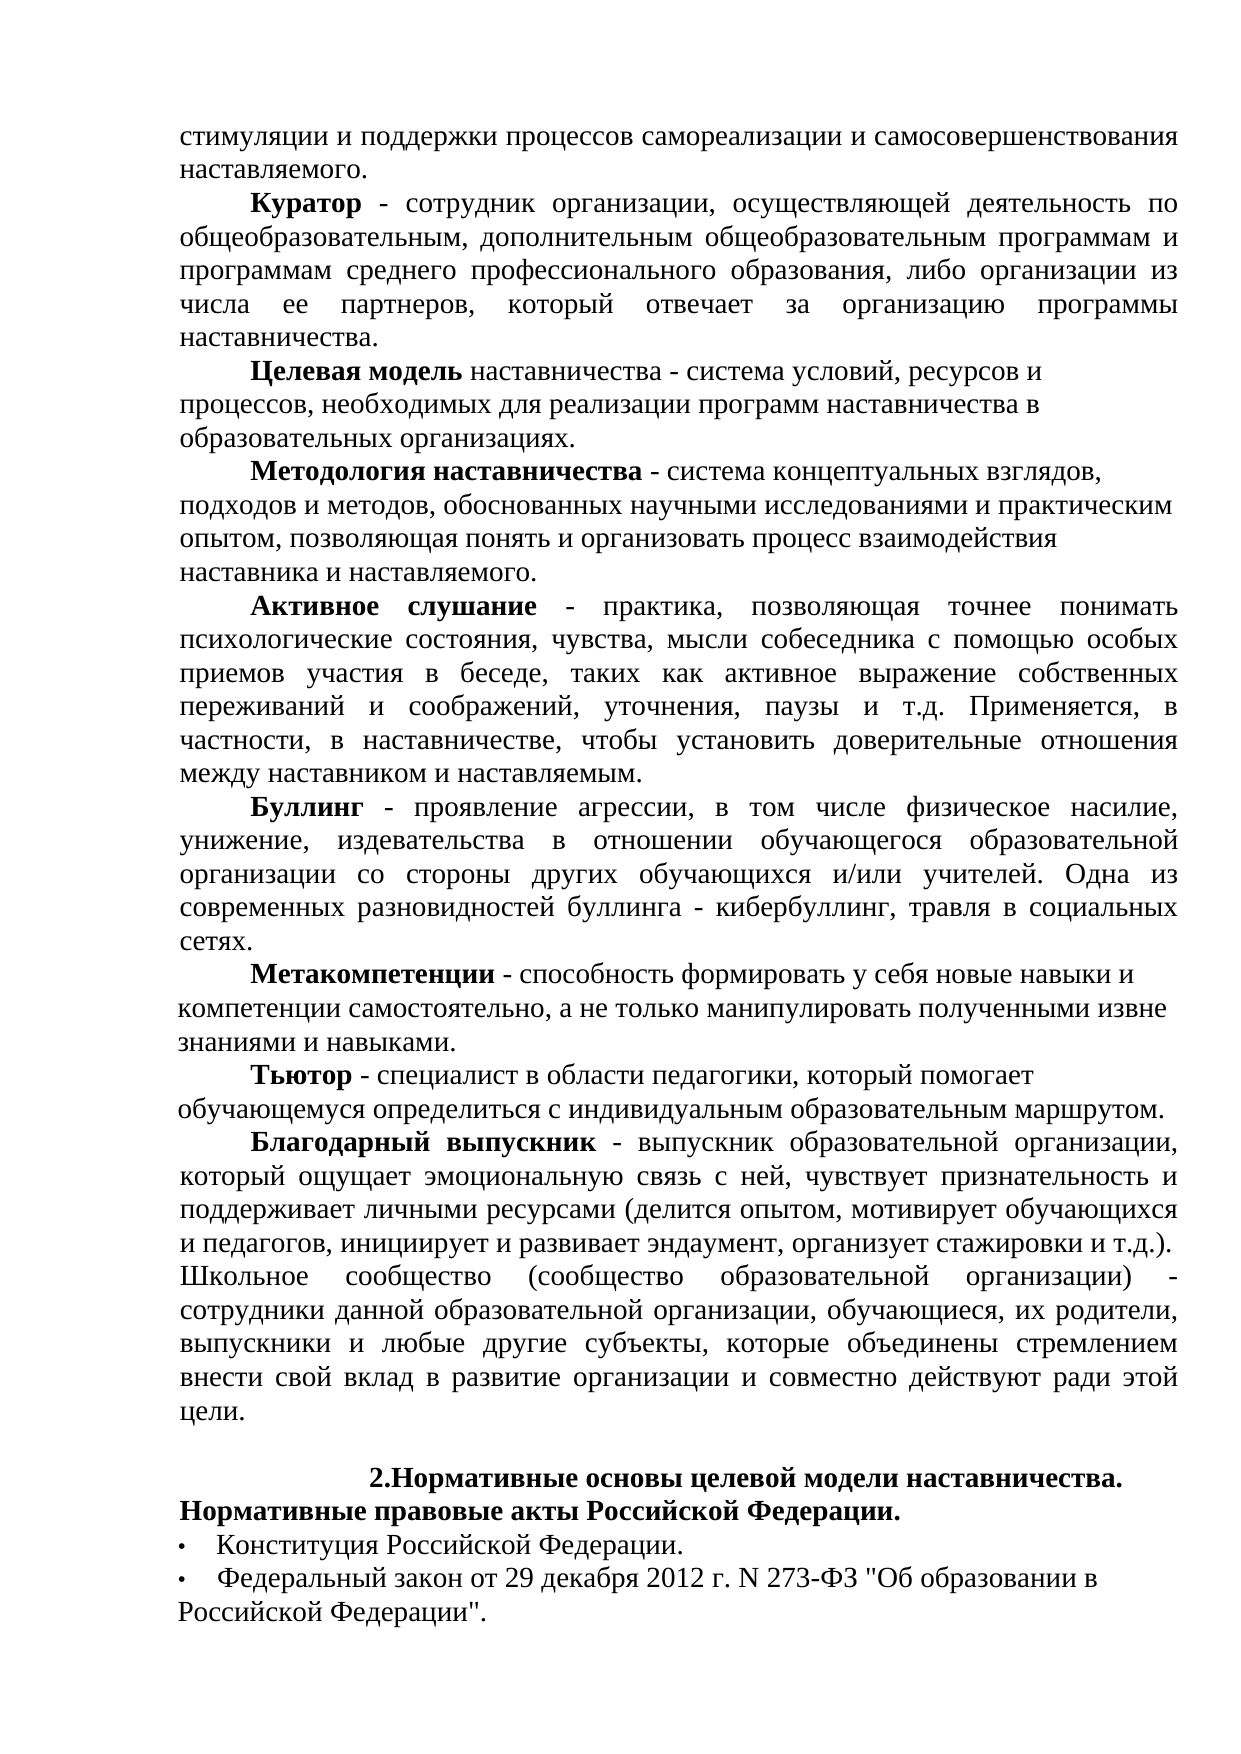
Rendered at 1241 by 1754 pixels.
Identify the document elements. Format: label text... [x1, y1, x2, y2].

text Тьютор - специалист в области педагогики, который помогает обучающемуся определиться с индивидуальным образовательным маршрутом. [177, 1057, 1179, 1124]
text Буллинг - проявление агрессии, в том числе физическое насилие, унижение, издевательства в отношении обучающегося образовательной организации со стороны других обучающихся и/или учителей. Одна из современных разновидностей буллинга - кибербуллинг, травля в социальных сетях. [179, 789, 1179, 957]
text Метакомпетенции - способность формировать у себя новые навыки и компетенции самостоятельно, а не только манипулировать полученными извне знаниями и навыками. [177, 957, 1179, 1057]
text Благодарный выпускник - выпускник образовательной организации, который ощущает эмоциональную связь с ней, чувствует признательность и поддерживает личными ресурсами (делится опытом, мотивирует обучающихся и педагогов, инициирует и развивает эндаумент, организует стажировки и т.д.). [179, 1124, 1179, 1258]
text 2.Нормативные основы целевой модели наставничества. [369, 1460, 1181, 1493]
text Школьное сообщество (сообщество образовательной организации) - сотрудники данной образовательной организации, обучающиеся, их родители, выпускники и любые другие субъекты, которые объединены стремлением внести свой вклад в развитие организации и совместно действуют ради этой цели. [179, 1258, 1179, 1426]
text Нормативные правовые акты Российской Федерации. [179, 1493, 1181, 1527]
text Куратор - сотрудник организации, осуществляющей деятельность по общеобразовательным, дополнительным общеобразовательным программам и программам среднего профессионального образования, либо организации из числа ее партнеров, который отвечает за организацию программы наставничества. [179, 185, 1179, 353]
text Методология наставничества - система концептуальных взглядов, подходов и методов, обоснованных научными исследованиями и практическим опытом, позволяющая понять и организовать процесс взаимодействия наставника и наставляемого. [179, 453, 1179, 588]
list Федеральный закон от 29 декабря 2012 г. N 273-ФЗ "Об образовании в Российской Федерации". [177, 1560, 1179, 1627]
text Целевая модель наставничества - система условий, ресурсов и процессов, необходимых для реализации программ наставничества в образовательных организациях. [179, 353, 1179, 453]
text Активное слушание - практика, позволяющая точнее понимать психологические состояния, чувства, мысли собеседника с помощью особых приемов участия в беседе, таких как активное выражение собственных переживаний и соображений, уточнения, паузы и т.д. Применяется, в частности, в наставничестве, чтобы установить доверительные отношения между наставником и наставляемым. [179, 588, 1179, 789]
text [179, 118, 1179, 185]
list Конституция Российской Федерации. [177, 1527, 1181, 1560]
